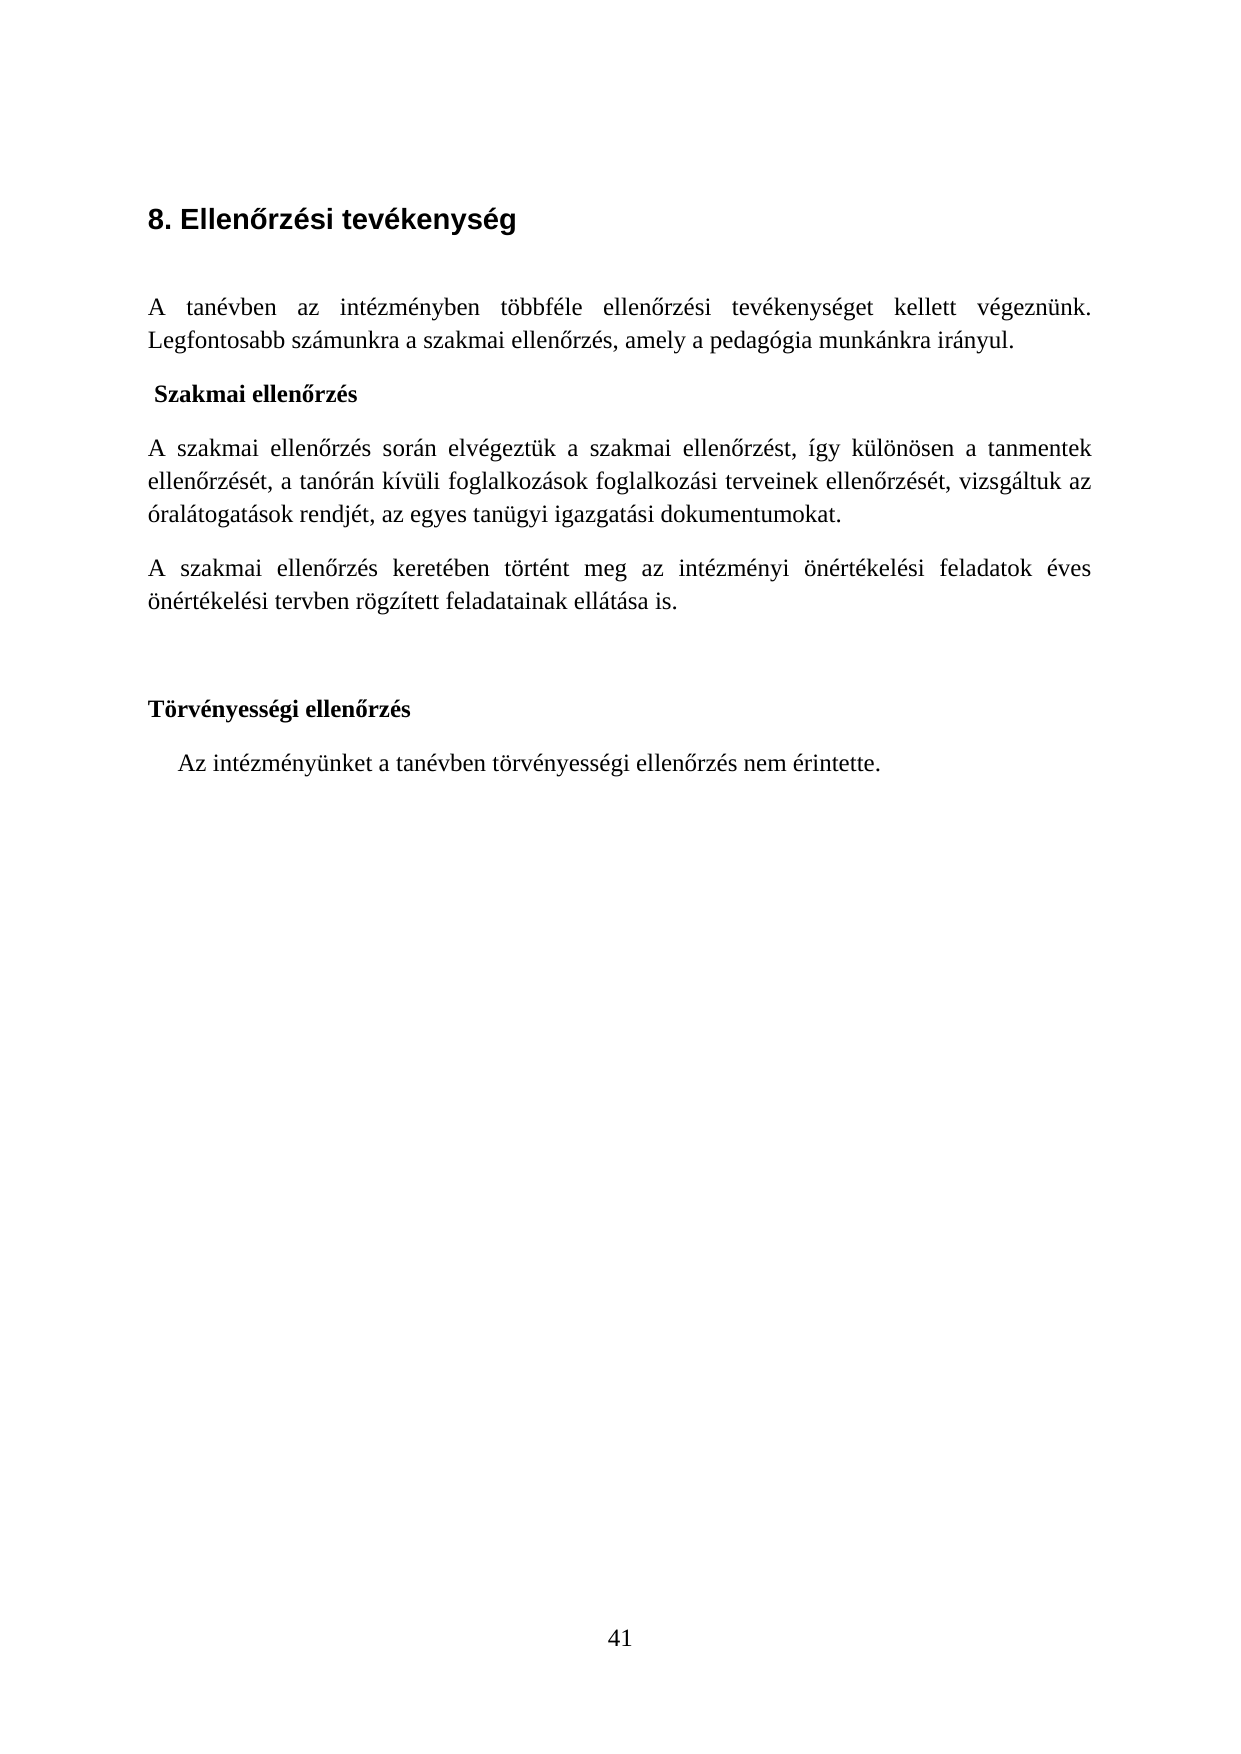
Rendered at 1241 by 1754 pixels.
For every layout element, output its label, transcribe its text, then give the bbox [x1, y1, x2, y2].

text A szakmai ellenőrzés során elvégeztük a szakmai ellenőrzést, így különösen a tanmentek ellenőrzését, a tanórán kívüli foglalkozások foglalkozási terveinek ellenőrzését, vizsgáltuk az óralátogatások rendjét, az egyes tanügyi igazgatási dokumentumokat. [148, 433, 1092, 528]
text Az intézményünket a tanévben törvényességi ellenőrzés nem érintette. [177, 748, 1092, 776]
text Törvényességi ellenőrzés [148, 694, 1092, 723]
text Szakmai ellenőrzés [148, 379, 1092, 408]
text A szakmai ellenőrzés keretében történt meg az intézményi önértékelési feladatok éves önértékelési tervben rögzített feladatainak ellátása is. [148, 553, 1092, 615]
subtitle 8. Ellenőrzési tevékenység [148, 202, 1092, 235]
text A tanévben az intézményben többféle ellenőrzési tevékenységet kellett végeznünk. Legfontosabb számunkra a szakmai ellenőrzés, amely a pedagógia munkánkra irányul. [148, 292, 1092, 354]
